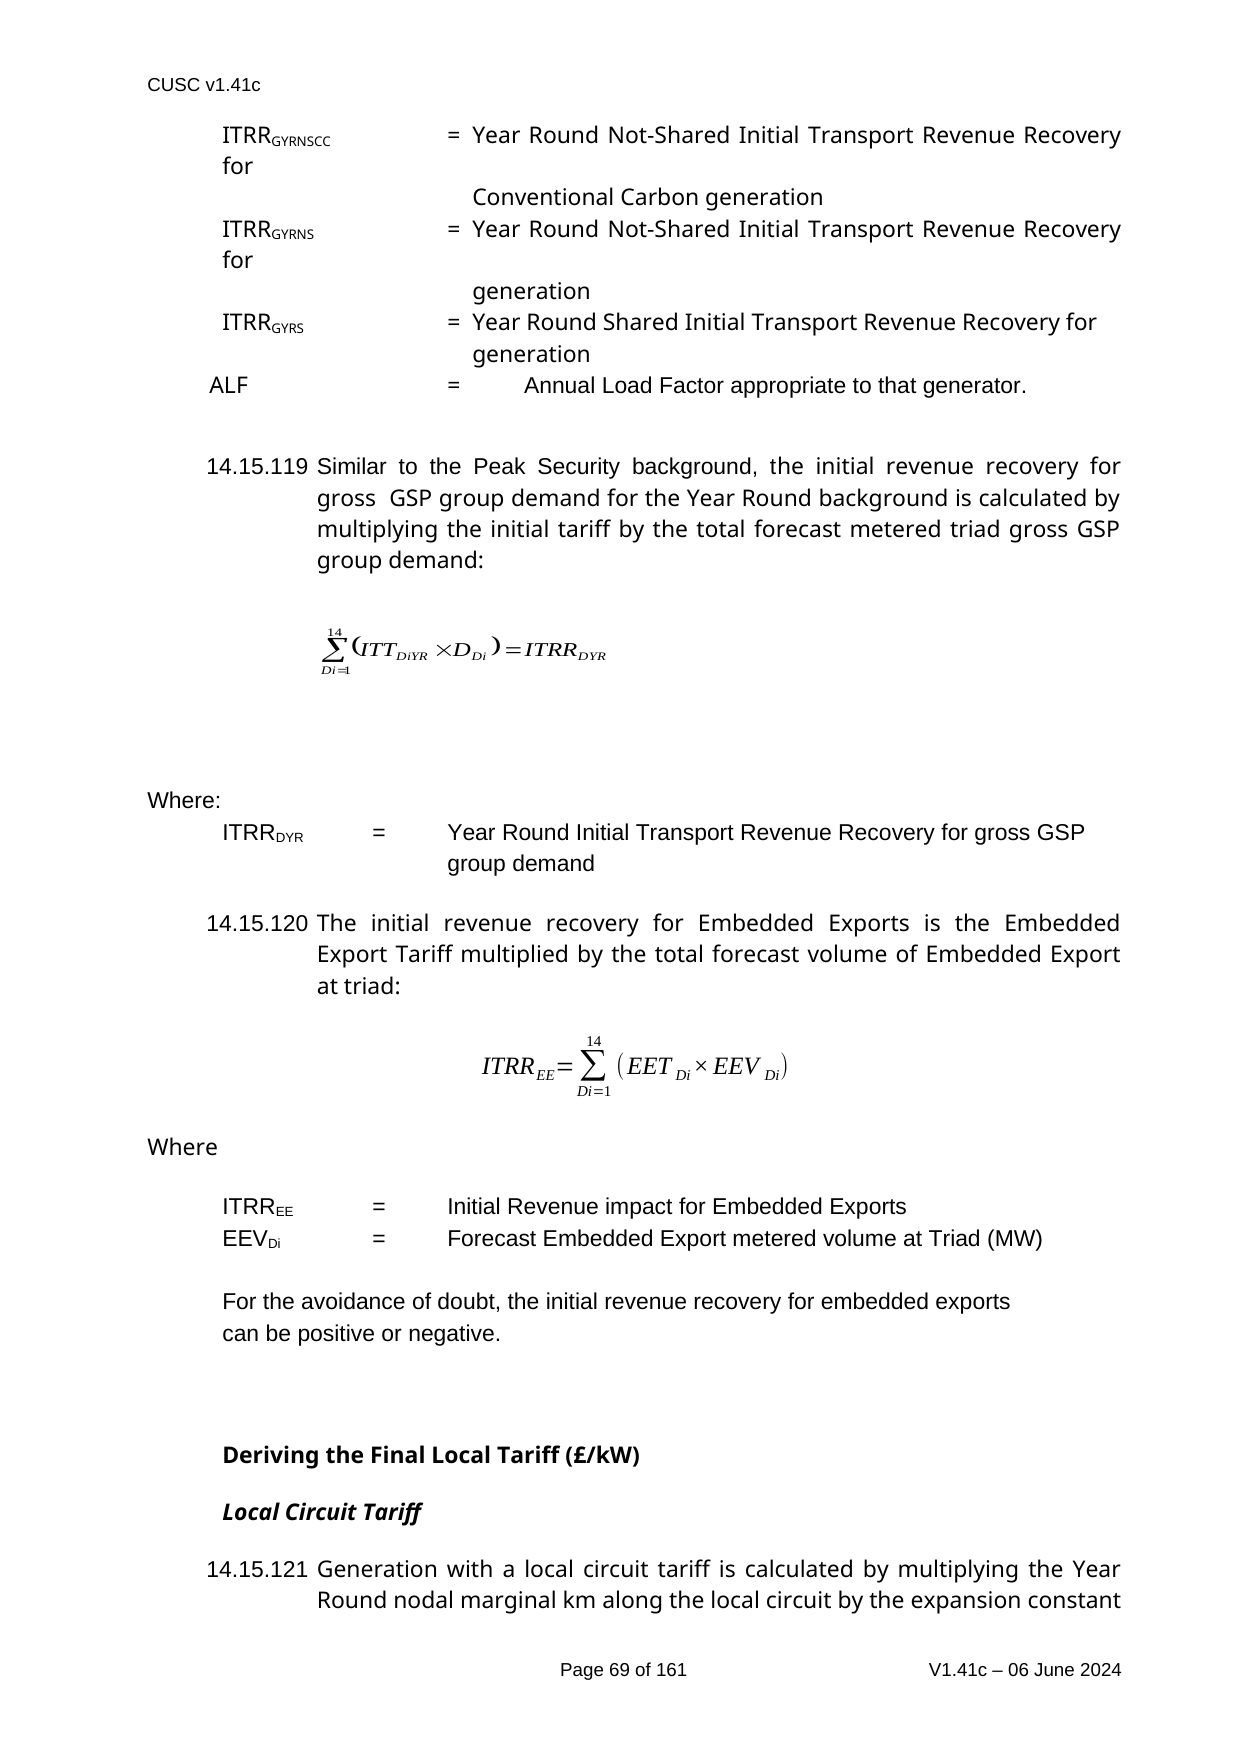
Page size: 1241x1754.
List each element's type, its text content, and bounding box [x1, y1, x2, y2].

text Conventional Carbon generation [222, 181, 1121, 212]
list Similar to the Peak Security background, the initial revenue recovery for gross GSP group demand for the Year Round background is calculated by multiplying the initial tariff by the total forecast metered triad gross GSP group demand: [206, 450, 1121, 575]
text ITRRDYR = Year Round Initial Transport Revenue Recovery for gross GSP [147, 819, 1121, 845]
text ITRRGYRS = Year Round Shared Initial Transport Revenue Recovery for [222, 306, 1121, 337]
text EEVDi = Forecast Embedded Export metered volume at Triad (MW) [147, 1225, 1121, 1251]
subtitle Deriving the Final Local Tariff (£/kW) [222, 1439, 1121, 1471]
text ALF = Annual Load Factor appropriate to that generator. [147, 369, 1121, 400]
text ITRRGYRNSCC = Year Round Not-Shared Initial Transport Revenue Recovery for [222, 119, 1121, 181]
list The initial revenue recovery for Embedded Exports is the Embedded Export Tariff multiplied by the total forecast volume of Embedded Export at triad: [206, 907, 1121, 1001]
text For the avoidance of doubt, the initial revenue recovery for embedded exports [147, 1288, 1121, 1314]
text group demand [372, 850, 1121, 877]
text generation [222, 275, 1121, 306]
text ITRREE = Initial Revenue impact for Embedded Exports [147, 1193, 1121, 1219]
text ITRRGYRNS = Year Round Not-Shared Initial Transport Revenue Recovery for [222, 212, 1121, 275]
text Where: [147, 787, 1121, 813]
subtitle Local Circuit Tariff [222, 1496, 1121, 1527]
text Where [147, 1131, 1121, 1162]
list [206, 1553, 1121, 1615]
text generation [222, 337, 1121, 369]
text can be positive or negative. [147, 1319, 1121, 1346]
